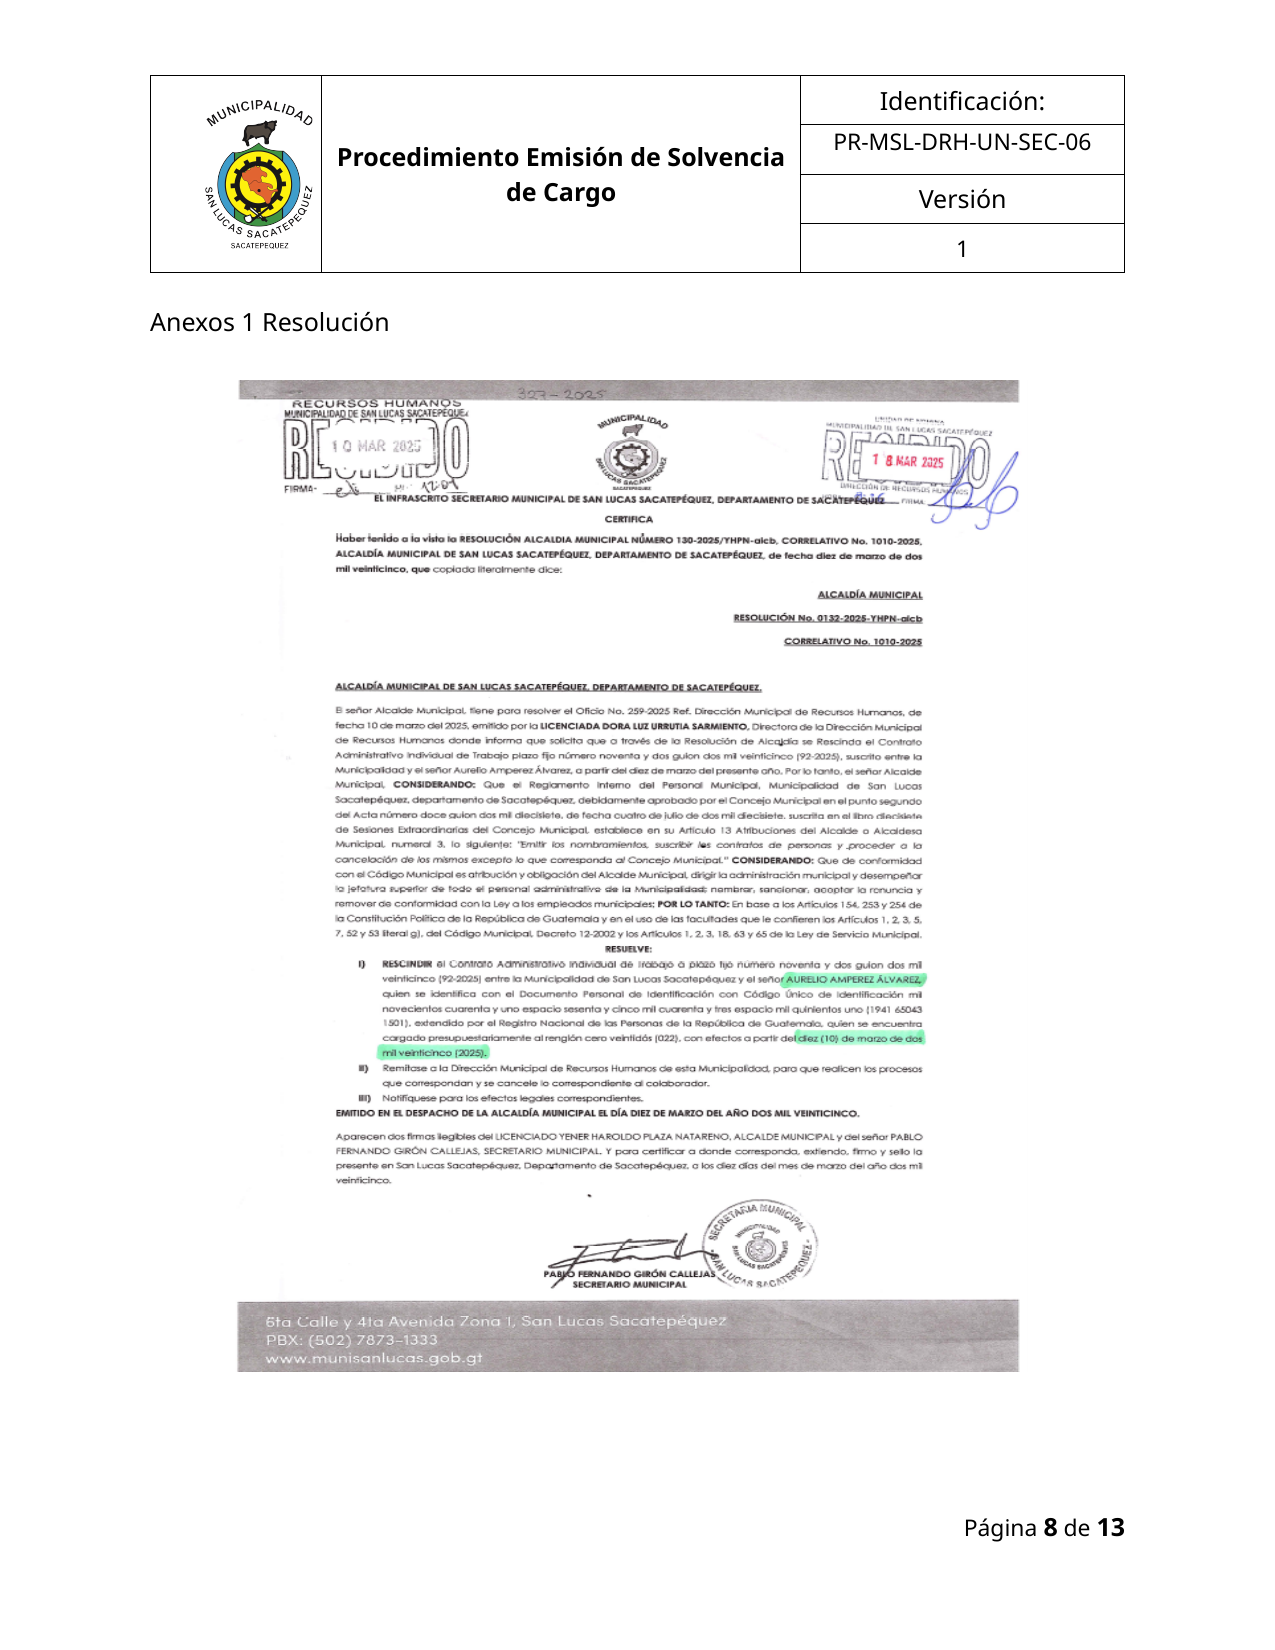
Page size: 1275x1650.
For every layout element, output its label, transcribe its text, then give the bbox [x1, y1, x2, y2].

text Anexos 1 Resolución [150, 304, 1125, 339]
picture [205, 100, 313, 249]
picture [232, 380, 1029, 1372]
